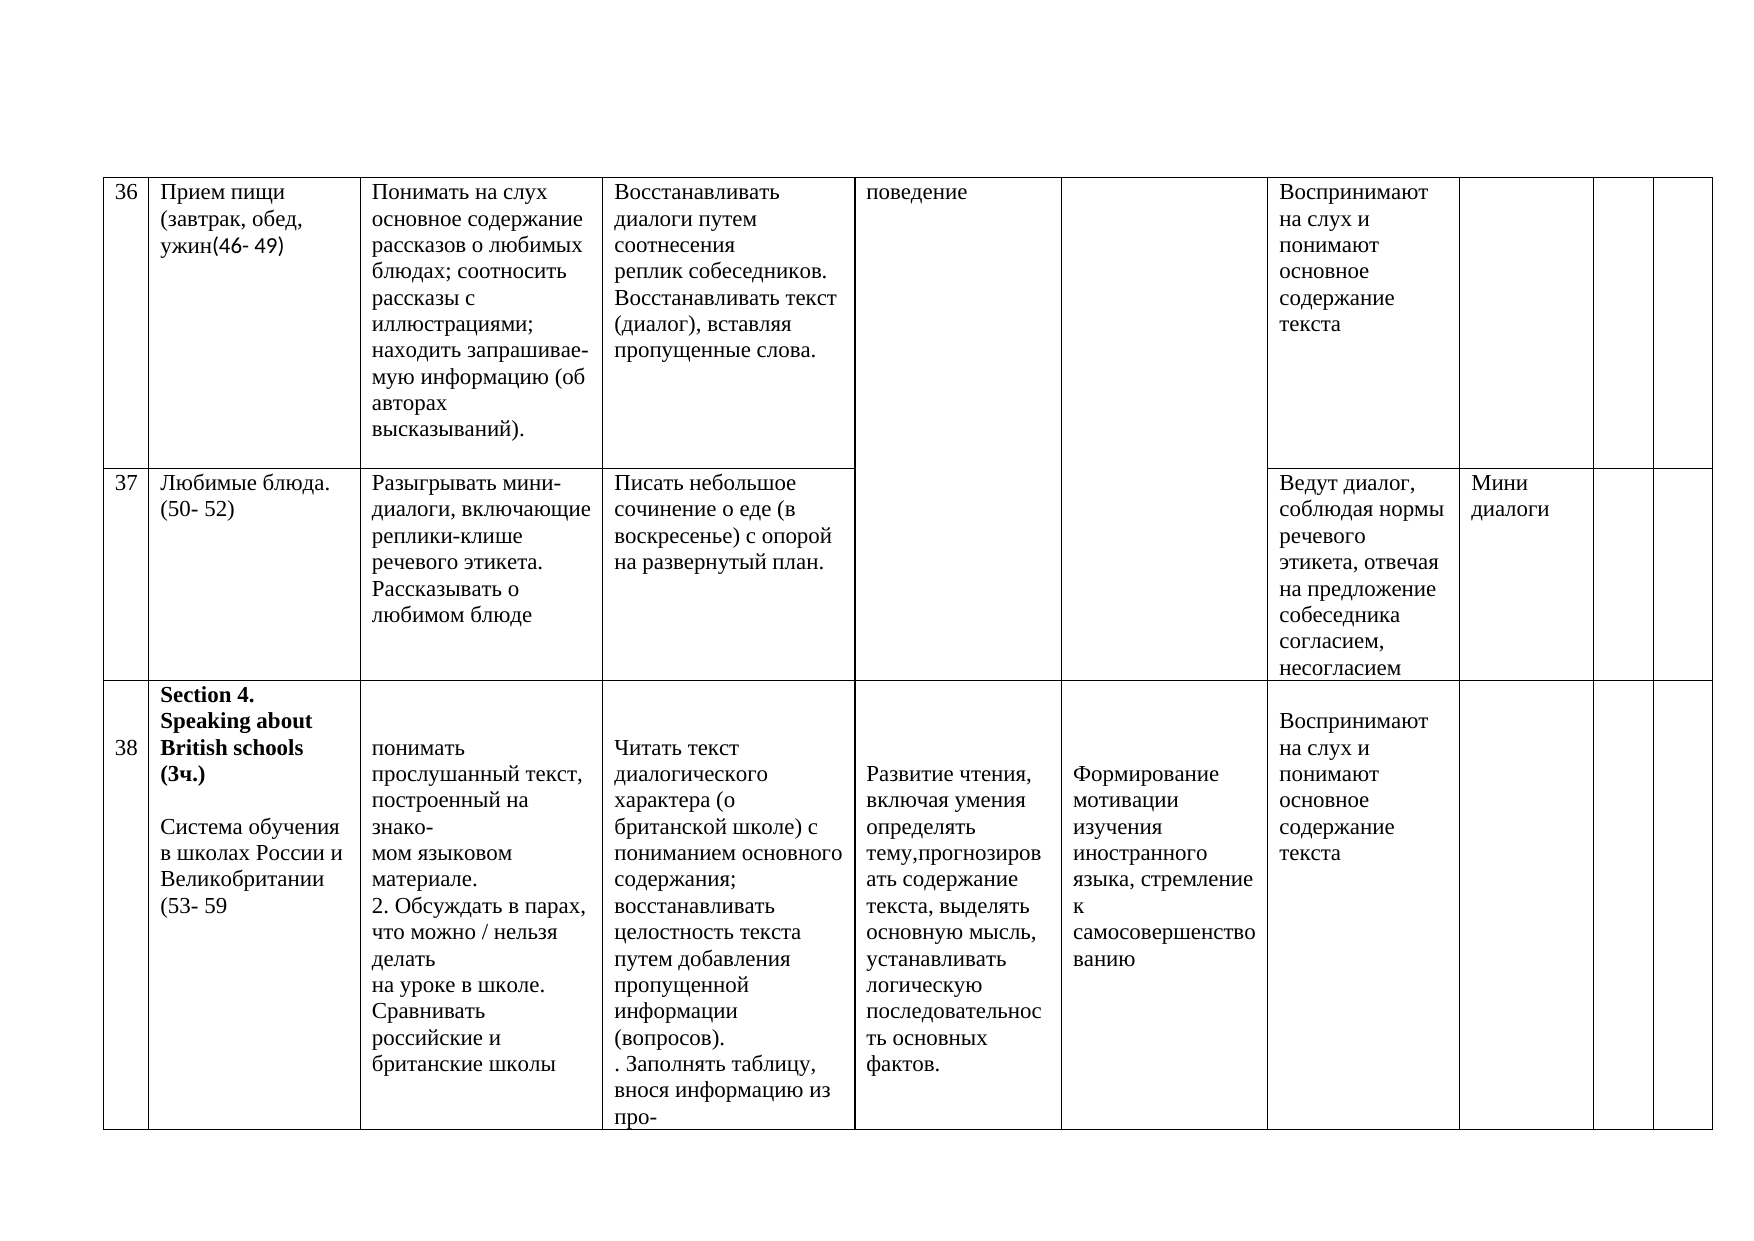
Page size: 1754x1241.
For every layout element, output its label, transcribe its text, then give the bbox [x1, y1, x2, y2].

table_cell Прием пищи (завтрак, обед, ужин(46- 49) [149, 178, 360, 468]
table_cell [1268, 681, 1459, 1129]
table_cell [1654, 178, 1712, 468]
table_cell [1654, 469, 1712, 680]
table_cell [1460, 178, 1593, 468]
table_cell 37 [104, 469, 148, 680]
table_cell Писать небольшое сочинение о еде (в воскресенье) с опорой на развернутый план. [603, 469, 854, 680]
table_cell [361, 681, 602, 1129]
table_cell 36 [104, 178, 148, 468]
table_cell Разыгрывать мини-диалоги, включающие реплики-клише речевого этикета. Рассказывать о любимом блюде [361, 469, 602, 680]
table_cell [1062, 681, 1267, 1129]
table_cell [149, 681, 360, 1129]
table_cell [603, 681, 854, 1129]
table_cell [1062, 178, 1267, 680]
table_cell Ведут диалог, соблюдая нормы речевого этикета, отвечая на предложение собеседника согласием, несогласием [1268, 469, 1459, 680]
table_cell [1594, 178, 1653, 468]
table_cell Мини диалоги [1460, 469, 1593, 680]
table_cell Любимые блюда. (50- 52) [149, 469, 360, 680]
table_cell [856, 681, 1061, 1129]
table_cell [1594, 469, 1653, 680]
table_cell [856, 178, 1061, 680]
table_cell Восстанавливать диалоги путем соотнесения реплик собеседников. Восстанавливать текст (диалог), вставляя пропущенные слова. [603, 178, 854, 468]
table_cell Понимать на слух основное содержание рассказов о любимых блюдах; соотносить рассказы с иллюстрациями; находить запрашивае- мую информацию (об авторах высказываний). [361, 178, 602, 468]
table_cell [1460, 681, 1593, 1129]
table_cell Воспринимают на слух и понимают основное содержание текста [1268, 178, 1459, 468]
table_cell [1654, 681, 1712, 1129]
table_cell 38 [104, 681, 148, 1129]
table_cell [1594, 681, 1653, 1129]
